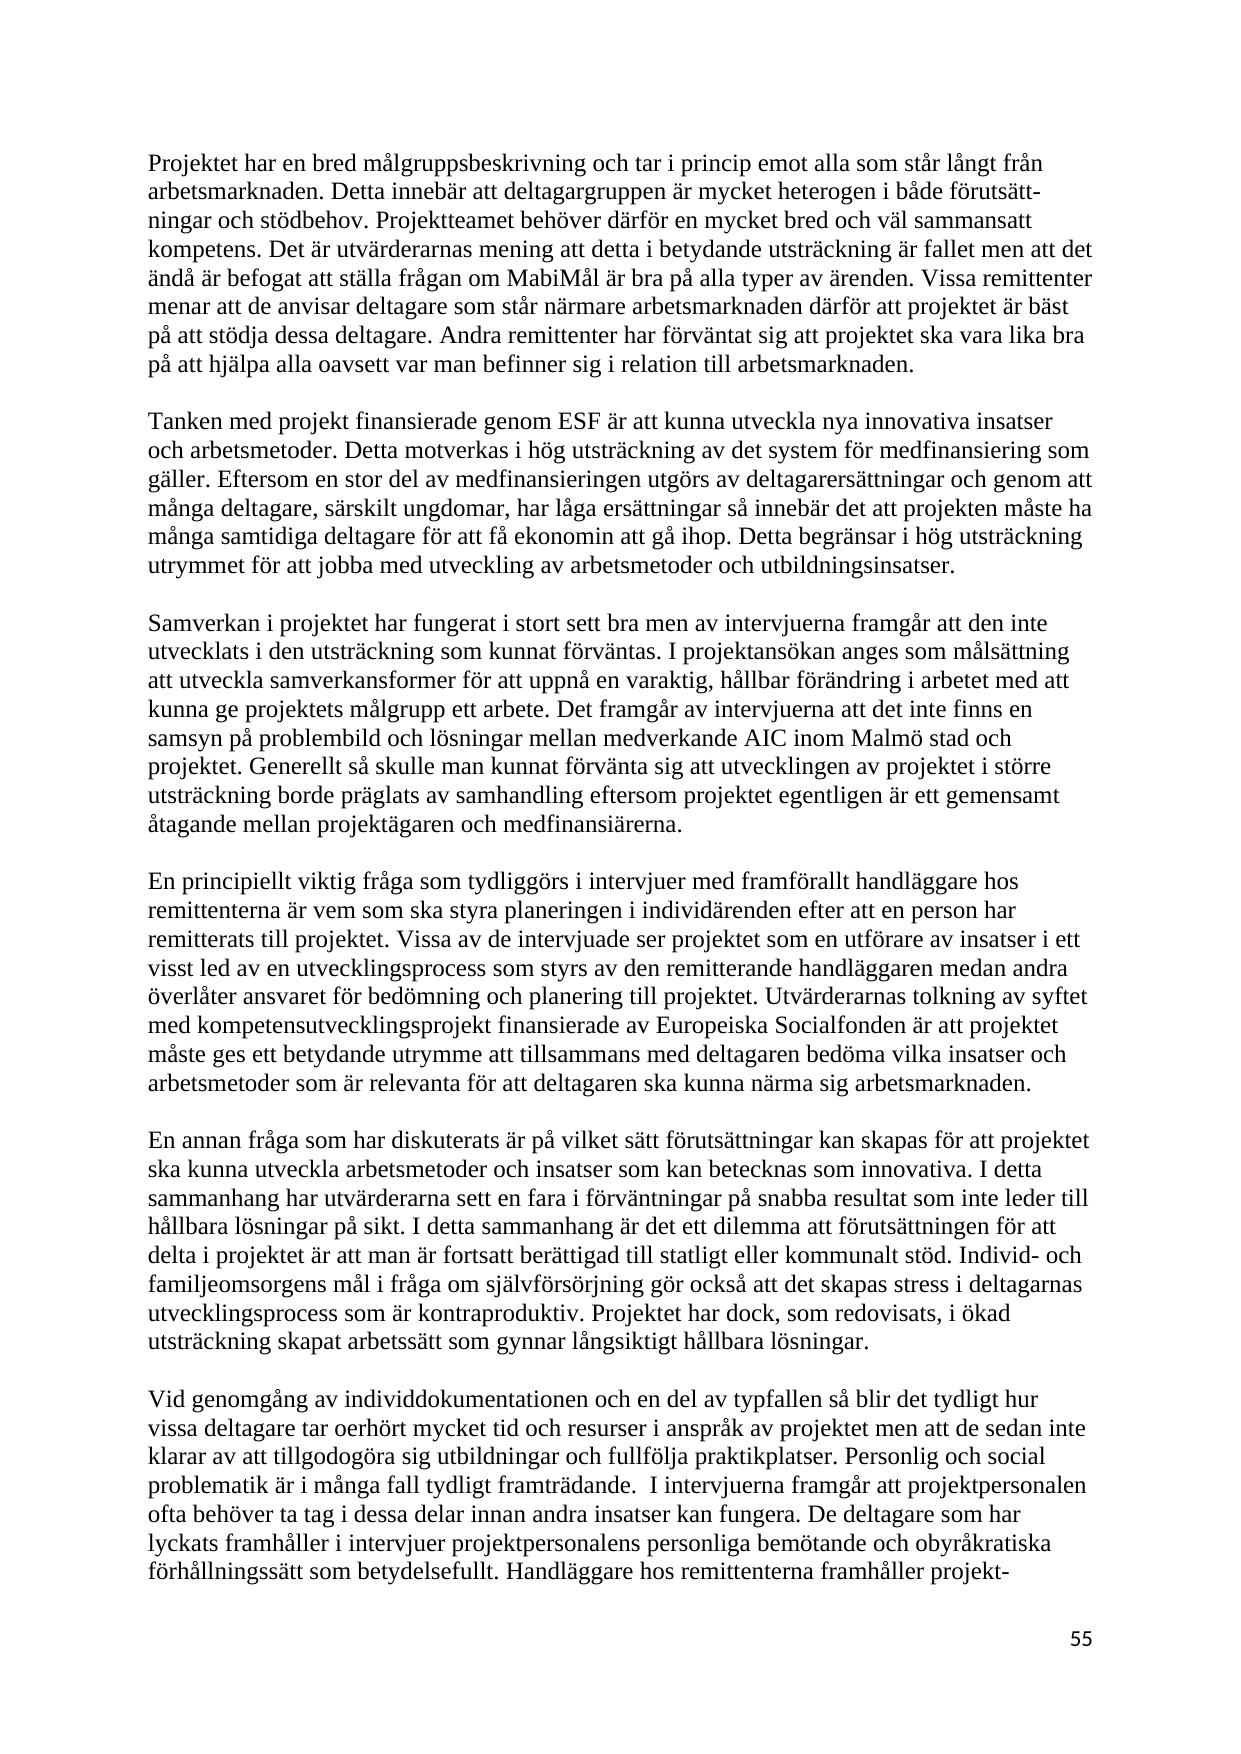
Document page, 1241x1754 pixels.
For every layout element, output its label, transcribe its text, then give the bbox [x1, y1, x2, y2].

text Samverkan i projektet har fungerat i stort sett bra men av intervjuerna framgår att den inte utvecklats i den utsträckning som kunnat förväntas. I projektansökan anges som målsättning att utveckla samverkansformer för att uppnå en varaktig, hållbar förändring i arbetet med att kunna ge projektets målgrupp ett arbete. Det framgår av intervjuerna att det inte finns en samsyn på problembild och lösningar mellan medverkande AIC inom Malmö stad och projektet. Generellt så skulle man kunnat förvänta sig att utvecklingen av projektet i större utsträckning borde präglats av samhandling eftersom projektet egentligen är ett gemensamt åtagande mellan projektägaren och medfinansiärerna. [148, 608, 1093, 838]
text Projektet har en bred målgruppsbeskrivning och tar i princip emot alla som står långt från arbetsmarknaden. Detta innebär att deltagargruppen är mycket heterogen i både förutsätt-ningar och stödbehov. Projektteamet behöver därför en mycket bred och väl sammansatt kompetens. Det är utvärderarnas mening att detta i betydande utsträckning är fallet men att det ändå är befogat att ställa frågan om MabiMål är bra på alla typer av ärenden. Vissa remittenter menar att de anvisar deltagare som står närmare arbetsmarknaden därför att projektet är bäst på att stödja dessa deltagare. Andra remittenter har förväntat sig att projektet ska vara lika bra på att hjälpa alla oavsett var man befinner sig i relation till arbetsmarknaden. [148, 148, 1093, 378]
text En principiellt viktig fråga som tydliggörs i intervjuer med framförallt handläggare hos remittenterna är vem som ska styra planeringen i individärenden efter att en person har remitterats till projektet. Vissa av de intervjuade ser projektet som en utförare av insatser i ett visst led av en utvecklingsprocess som styrs av den remitterande handläggaren medan andra överlåter ansvaret för bedömning och planering till projektet. Utvärderarnas tolkning av syftet med kompetensutvecklingsprojekt finansierade av Europeiska Socialfonden är att projektet måste ges ett betydande utrymme att tillsammans med deltagaren bedöma vilka insatser och arbetsmetoder som är relevanta för att deltagaren ska kunna närma sig arbetsmarknaden. [148, 866, 1093, 1096]
text En annan fråga som har diskuterats är på vilket sätt förutsättningar kan skapas för att projektet ska kunna utveckla arbetsmetoder och insatser som kan betecknas som innovativa. I detta sammanhang har utvärderarna sett en fara i förväntningar på snabba resultat som inte leder till hållbara lösningar på sikt. I detta sammanhang är det ett dilemma att förutsättningen för att delta i projektet är att man är fortsatt berättigad till statligt eller kommunalt stöd. Individ- och familjeomsorgens mål i fråga om självförsörjning gör också att det skapas stress i deltagarnas utvecklingsprocess som är kontraproduktiv. Projektet har dock, som redovisats, i ökad utsträckning skapat arbetssätt som gynnar långsiktigt hållbara lösningar. [148, 1125, 1093, 1355]
text Tanken med projekt finansierade genom ESF är att kunna utveckla nya innovativa insatser och arbetsmetoder. Detta motverkas i hög utsträckning av det system för medfinansiering som gäller. Eftersom en stor del av medfinansieringen utgörs av deltagarersättningar och genom att många deltagare, särskilt ungdomar, har låga ersättningar så innebär det att projekten måste ha många samtidiga deltagare för att få ekonomin att gå ihop. Detta begränsar i hög utsträckning utrymmet för att jobba med utveckling av arbetsmetoder och utbildningsinsatser. [148, 406, 1093, 579]
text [148, 1384, 1093, 1585]
